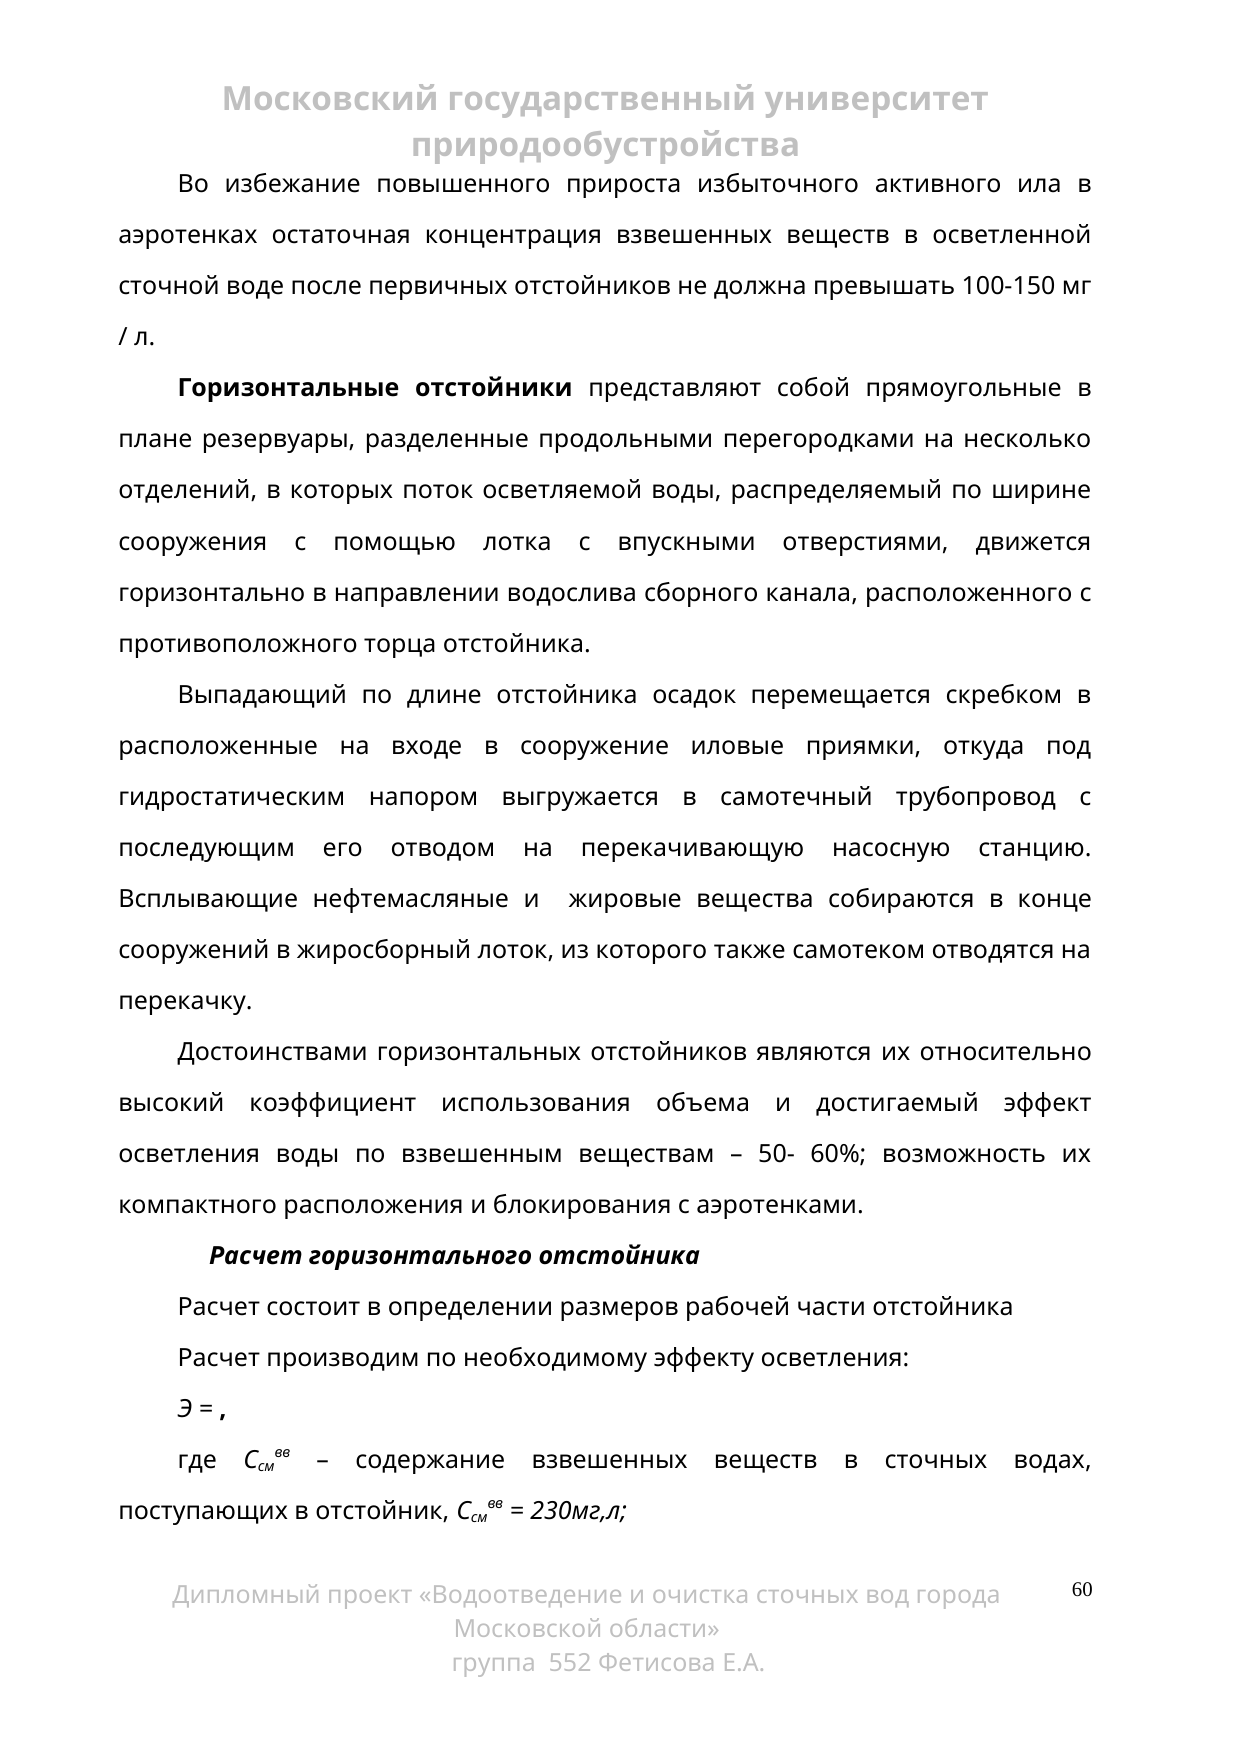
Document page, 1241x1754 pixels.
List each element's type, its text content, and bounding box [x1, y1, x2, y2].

text Расчет производим по необходимому эффекту осветления: [118, 1340, 1092, 1374]
subtitle Расчет горизонтального отстойника [118, 1238, 1092, 1272]
text где Ссмвв – содержание взвешенных веществ в сточных водах, поступающих в отстойник, Ссмвв = 230мг,л; [118, 1442, 1092, 1527]
text Горизонтальные отстойники представляют собой прямоугольные в плане резервуары, разделенные продольными перегородками на несколько отделений, в которых поток осветляемой воды, распределяемый по ширине сооружения с помощью лотка с впускными отверстиями, движется горизонтально в направлении водослива сборного канала, расположенного с противоположного торца отстойника. [118, 370, 1092, 659]
text Э = , [118, 1391, 1092, 1425]
text Достоинствами горизонтальных отстойников являются их относительно высокий коэффициент использования объема и достигаемый эффект осветления воды по взвешенным веществам – 50- 60%; возможность их компактного расположения и блокирования с аэротенками. [118, 1033, 1092, 1221]
text Во избежание повышенного прироста избыточного активного ила в аэротенках остаточная концентрация взвешенных веществ в осветленной сточной воде после первичных отстойников не должна превышать 100-150 мг / л. [118, 166, 1092, 353]
text Выпадающий по длине отстойника осадок перемещается скребком в расположенные на входе в сооружение иловые приямки, откуда под гидростатическим напором выгружается в самотечный трубопровод с последующим его отводом на перекачивающую насосную станцию. Всплывающие нефтемасляные и жировые вещества собираются в конце сооружений в жиросборный лоток, из которого также самотеком отводятся на перекачку. [118, 676, 1092, 1017]
text Расчет состоит в определении размеров рабочей части отстойника [118, 1289, 1092, 1323]
